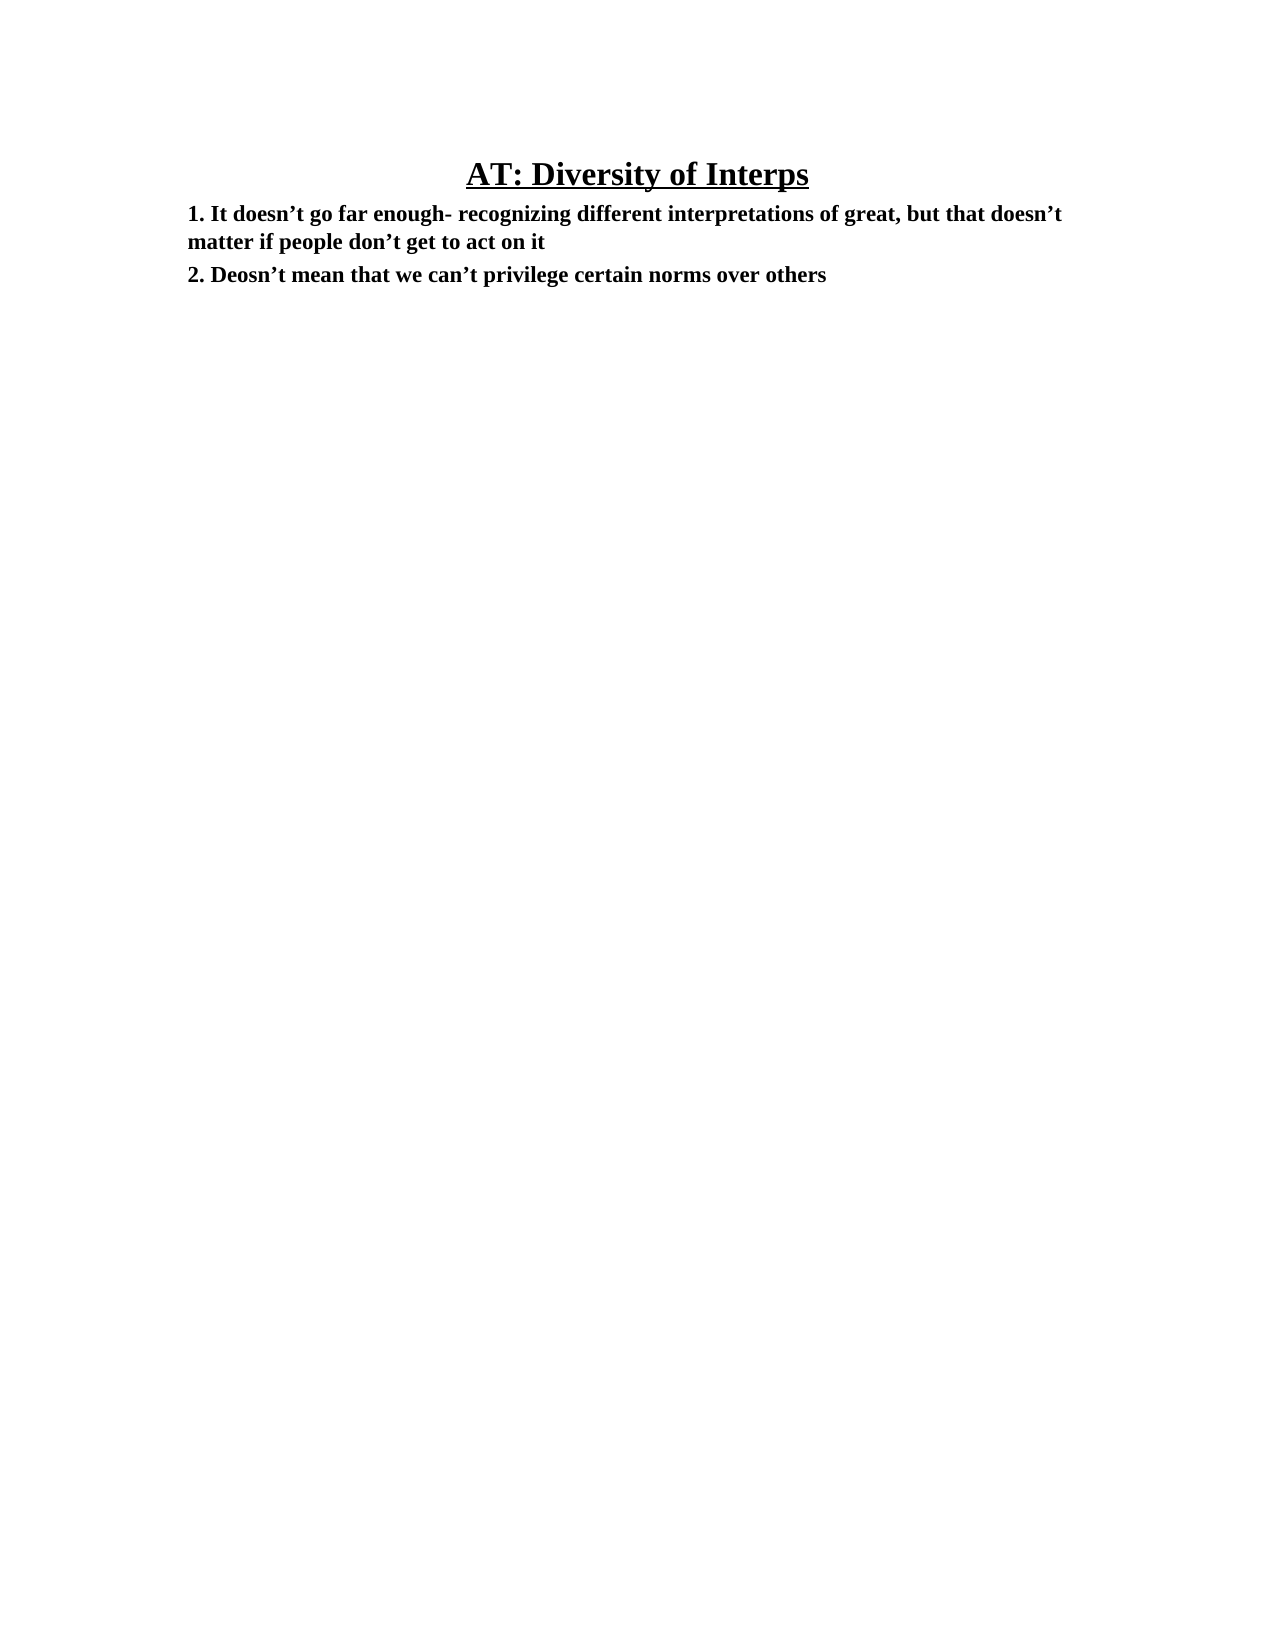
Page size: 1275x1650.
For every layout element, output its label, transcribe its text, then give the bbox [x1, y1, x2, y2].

subtitle 2. Deosn’t mean that we can’t privilege certain norms over others [187, 261, 1087, 287]
subtitle AT: Diversity of Interps [187, 154, 1087, 192]
subtitle 1. It doesn’t go far enough- recognizing different interpretations of great, but that doesn’t matter if people don’t get to act on it [187, 200, 1087, 254]
